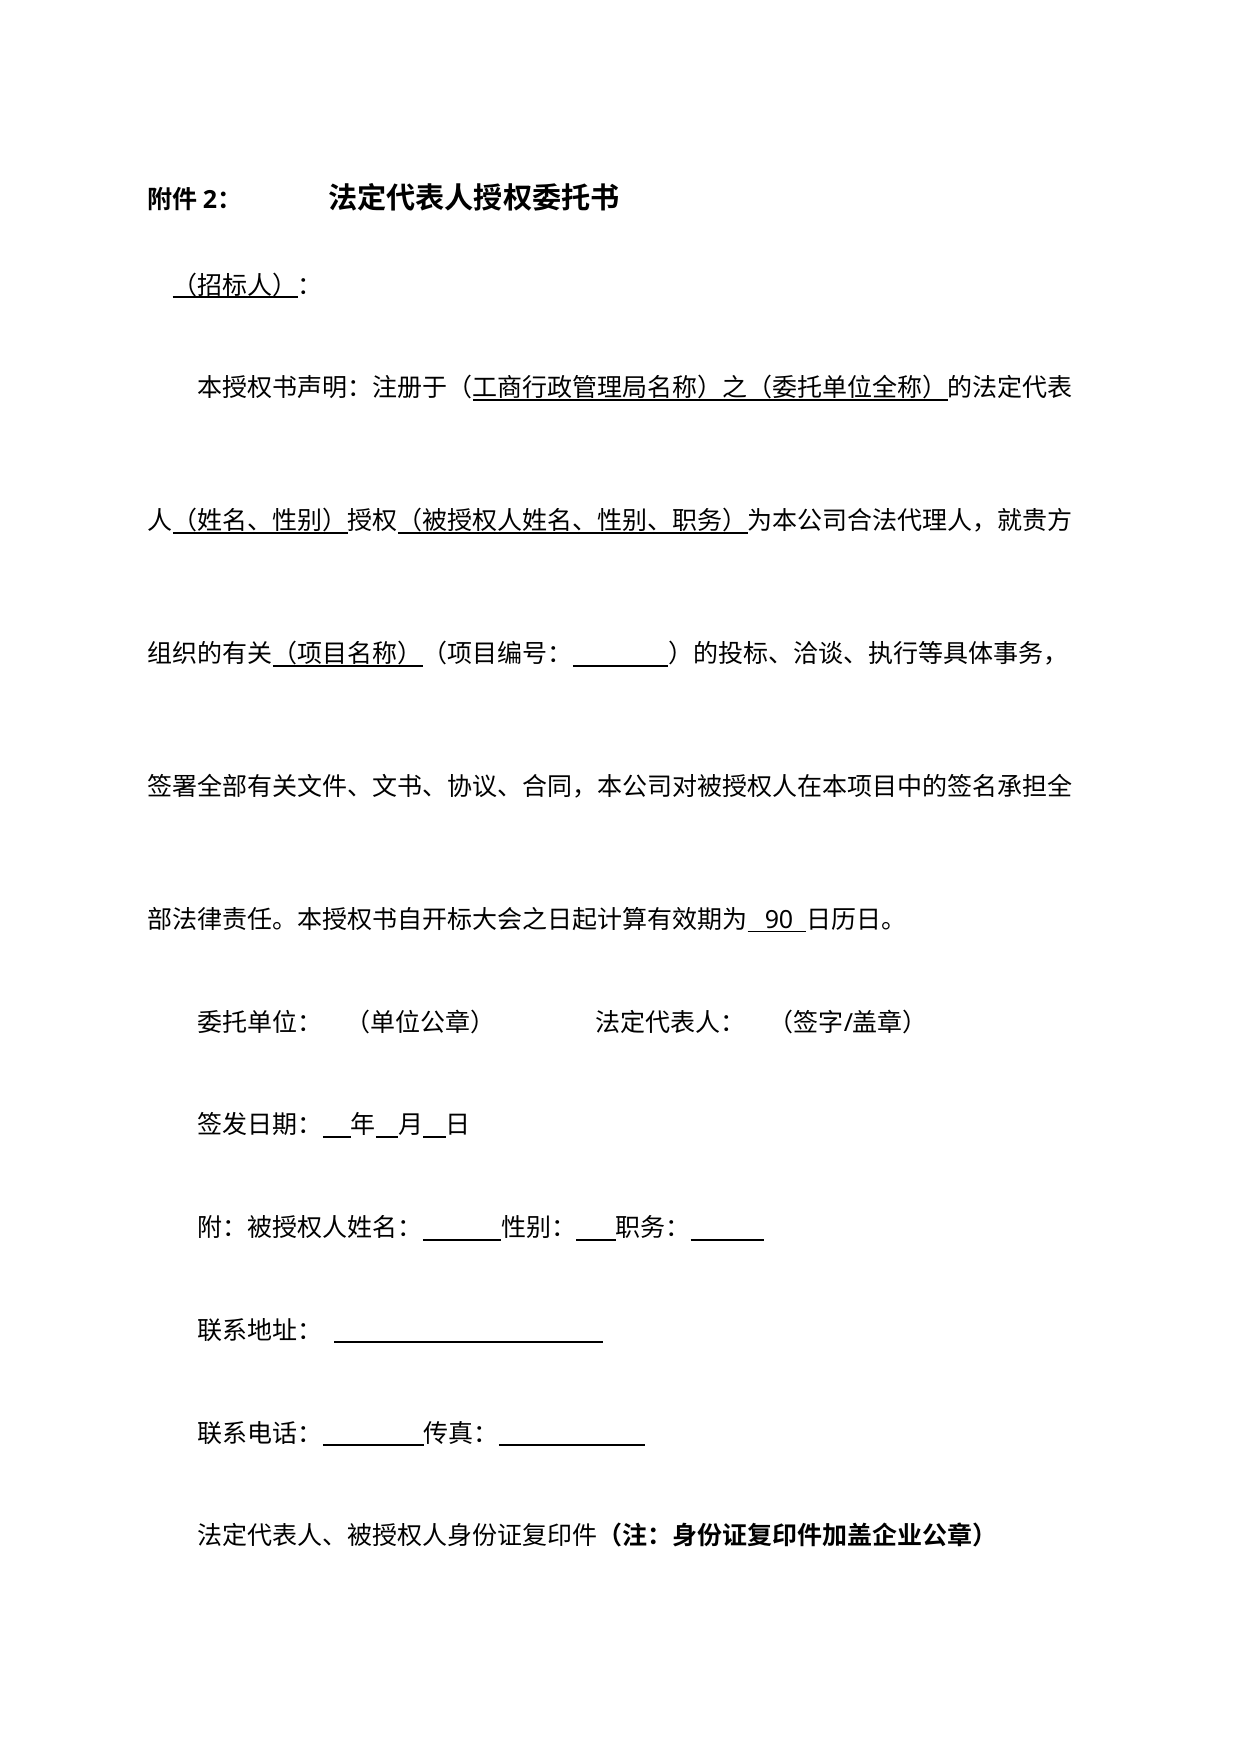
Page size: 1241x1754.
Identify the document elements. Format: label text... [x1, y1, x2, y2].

text 附件2： 法定代表人授权委托书 [148, 162, 1093, 229]
text （招标人）： [148, 250, 1093, 317]
text 委托单位： （单位公章） 法定代表人： （签字/盖章） [148, 987, 1093, 1054]
text 签发日期： 年 月 日 [148, 1090, 1093, 1156]
text 本授权书声明：注册于（工商行政管理局名称）之（委托单位全称）的法定代表人（姓名、性别）授权（被授权人姓名、性别、职务）为本公司合法代理人，就贵方组织的有关（项目名称）（项目编号： ）的投标、洽谈、执行等具体事务，签署全部有关文件、文书、协议、合同，本公司对被授权人在本项目中的签名承担全部法律责任。本授权书自开标大会之日起计算有效期为 90 日历日。 [148, 353, 1093, 951]
text 联系地址： [148, 1295, 1093, 1362]
text 联系电话： 传真： [148, 1398, 1093, 1464]
text 附：被授权人姓名： 性别： 职务： [148, 1193, 1093, 1259]
text 法定代表人、被授权人身份证复印件（注：身份证复印件加盖企业公章） [148, 1501, 1093, 1567]
